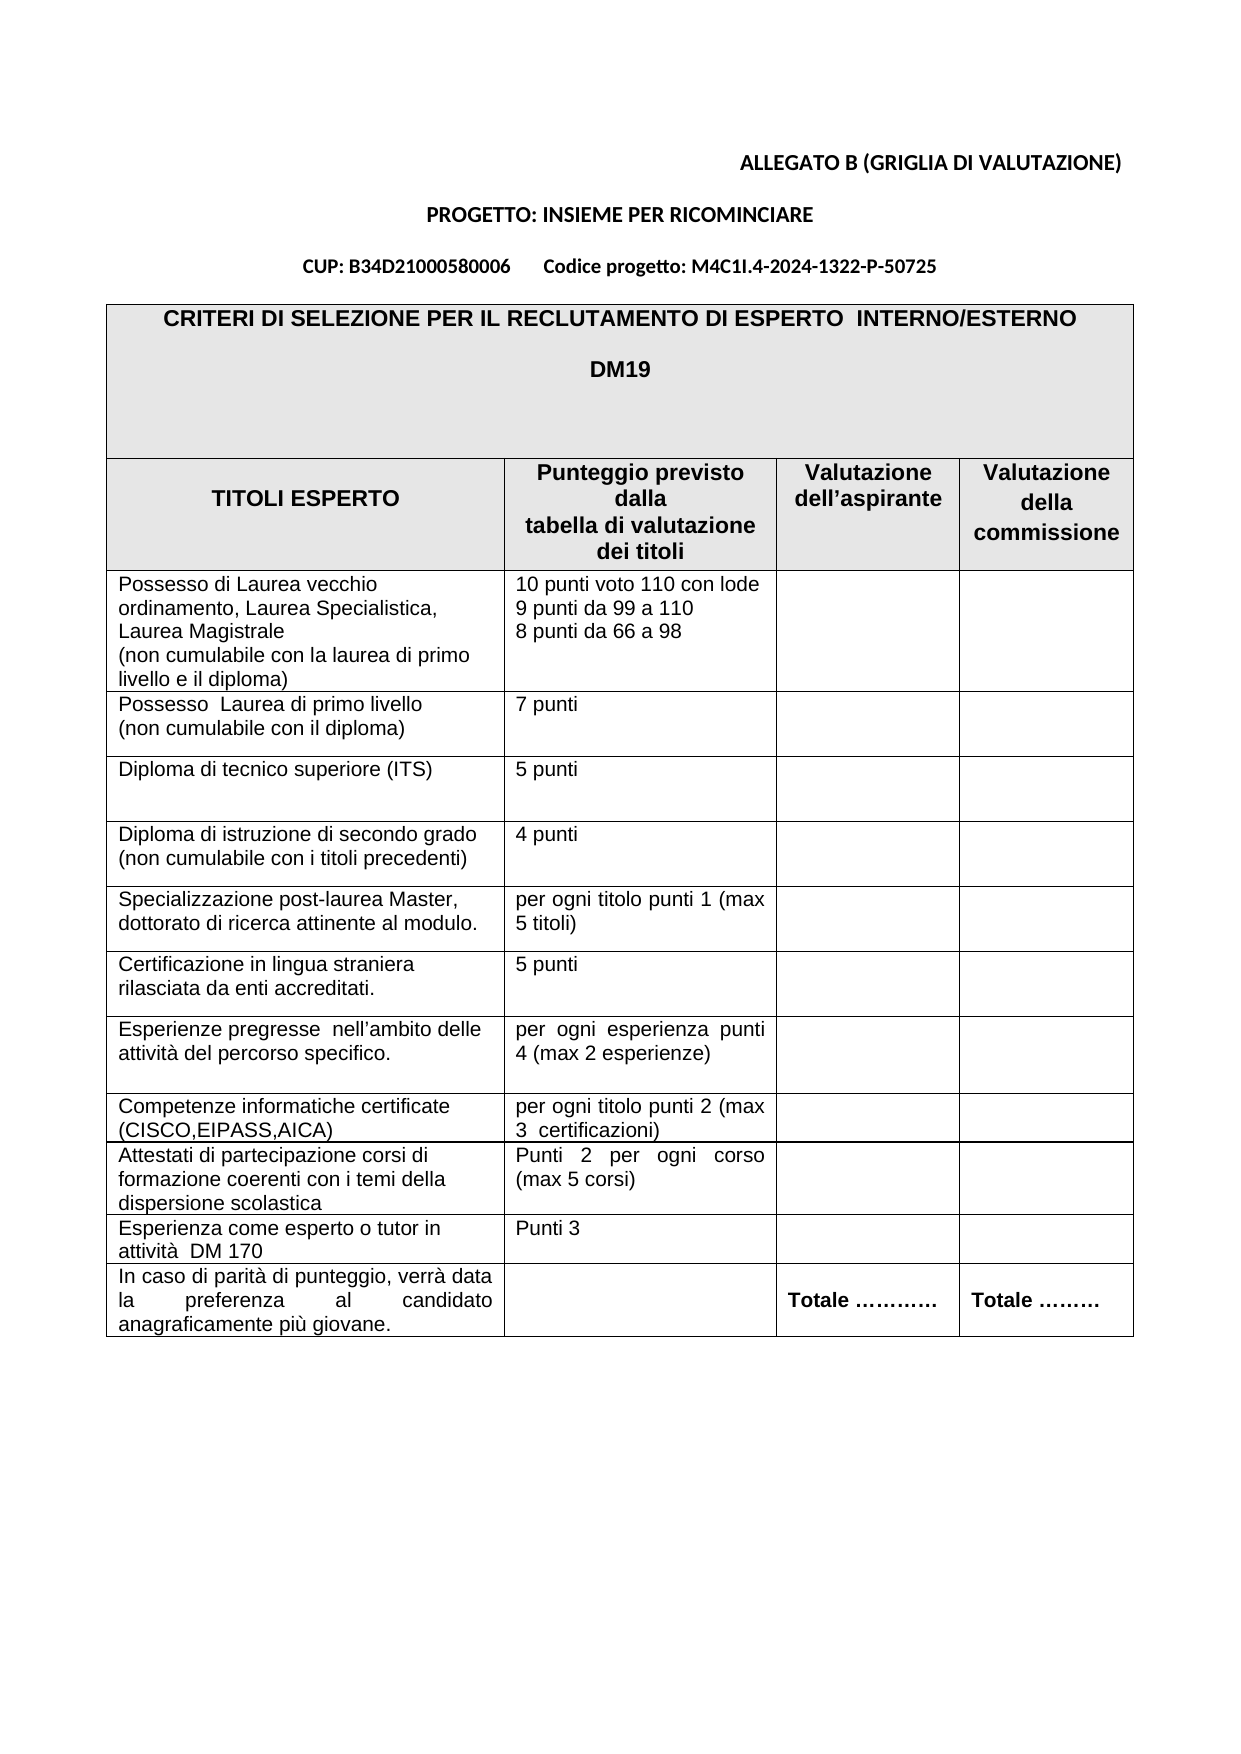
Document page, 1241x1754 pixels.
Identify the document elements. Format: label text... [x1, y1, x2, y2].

table_cell Possesso Laurea di primo livello (non cumulabile con il diploma) [107, 692, 504, 756]
table_cell Punti 2 per ogni corso (max 5 corsi) [505, 1143, 776, 1214]
table_cell 4 punti [505, 822, 776, 886]
table_cell Certificazione in lingua straniera rilasciata da enti accreditati. [107, 952, 504, 1016]
table_cell [960, 571, 1133, 691]
table_cell [505, 1264, 776, 1336]
text ALLEGATO B (GRIGLIA DI VALUTAZIONE) [118, 148, 1122, 176]
table_cell In caso di parità di punteggio, verrà data la preferenza al candidato anagraficamente più giovane. [107, 1264, 504, 1336]
table_cell Punteggio previsto dalla tabella di valutazione dei titoli [505, 459, 776, 570]
table_cell 5 punti [505, 757, 776, 821]
table_cell [960, 757, 1133, 821]
table_cell [960, 822, 1133, 886]
table_cell Specializzazione post-laurea Master, dottorato di ricerca attinente al modulo. [107, 887, 504, 951]
table_cell Attestati di partecipazione corsi di formazione coerenti con i temi della dispersione scolastica [107, 1143, 504, 1214]
table_cell Diploma di tecnico superiore (ITS) [107, 757, 504, 821]
table_cell per ogni titolo punti 1 (max 5 titoli) [505, 887, 776, 951]
table_cell [777, 887, 959, 951]
table_cell 7 punti [505, 692, 776, 756]
table_cell Competenze informatiche certificate (CISCO,EIPASS,AICA) [107, 1094, 504, 1141]
table_cell Punti 3 [505, 1215, 776, 1263]
table_cell [777, 571, 959, 691]
table_cell Totale ……… [960, 1264, 1133, 1336]
table_cell per ogni titolo punti 2 (max 3 certificazioni) [505, 1094, 776, 1141]
table_cell [777, 1215, 959, 1263]
table_cell [777, 1017, 959, 1092]
table_cell [960, 887, 1133, 951]
table_cell [777, 1143, 959, 1214]
table_cell Totale ………… [777, 1264, 959, 1336]
table_cell Valutazione dell’aspirante [777, 459, 959, 570]
table_cell Valutazione della commissione [960, 459, 1133, 570]
table_header CRITERI DI SELEZIONE PER IL RECLUTAMENTO DI ESPERTO INTERNO/ESTERNO DM19 [107, 305, 1133, 458]
text PROGETTO: INSIEME PER RICOMINCIARE [118, 201, 1122, 229]
table_cell Diploma di istruzione di secondo grado (non cumulabile con i titoli precedenti) [107, 822, 504, 886]
table_cell Possesso di Laurea vecchio ordinamento, Laurea Specialistica, Laurea Magistrale (non cumulabile con la laurea di primo livello e il diploma) [107, 571, 504, 691]
table_cell 10 punti voto 110 con lode 9 punti da 99 a 110 8 punti da 66 a 98 [505, 571, 776, 691]
table_cell [777, 822, 959, 886]
table_cell [960, 1094, 1133, 1141]
table_cell [960, 1017, 1133, 1092]
table_cell [777, 692, 959, 756]
table_cell TITOLI ESPERTO [107, 459, 504, 570]
table_cell [960, 1215, 1133, 1263]
table_cell 5 punti [505, 952, 776, 1016]
table_cell per ogni esperienza punti 4 (max 2 esperienze) [505, 1017, 776, 1092]
table_cell [960, 952, 1133, 1016]
table_cell [777, 1094, 959, 1141]
table_cell [960, 1143, 1133, 1214]
table_cell [777, 757, 959, 821]
table_cell Esperienze pregresse nell’ambito delle attività del percorso specifico. [107, 1017, 504, 1092]
table_cell Esperienza come esperto o tutor in attività DM 170 [107, 1215, 504, 1263]
text CUP: B34D21000580006 Codice progetto: M4C1I.4-2024-1322-P-50725 [118, 254, 1122, 279]
table_cell [777, 952, 959, 1016]
table_cell [960, 692, 1133, 756]
